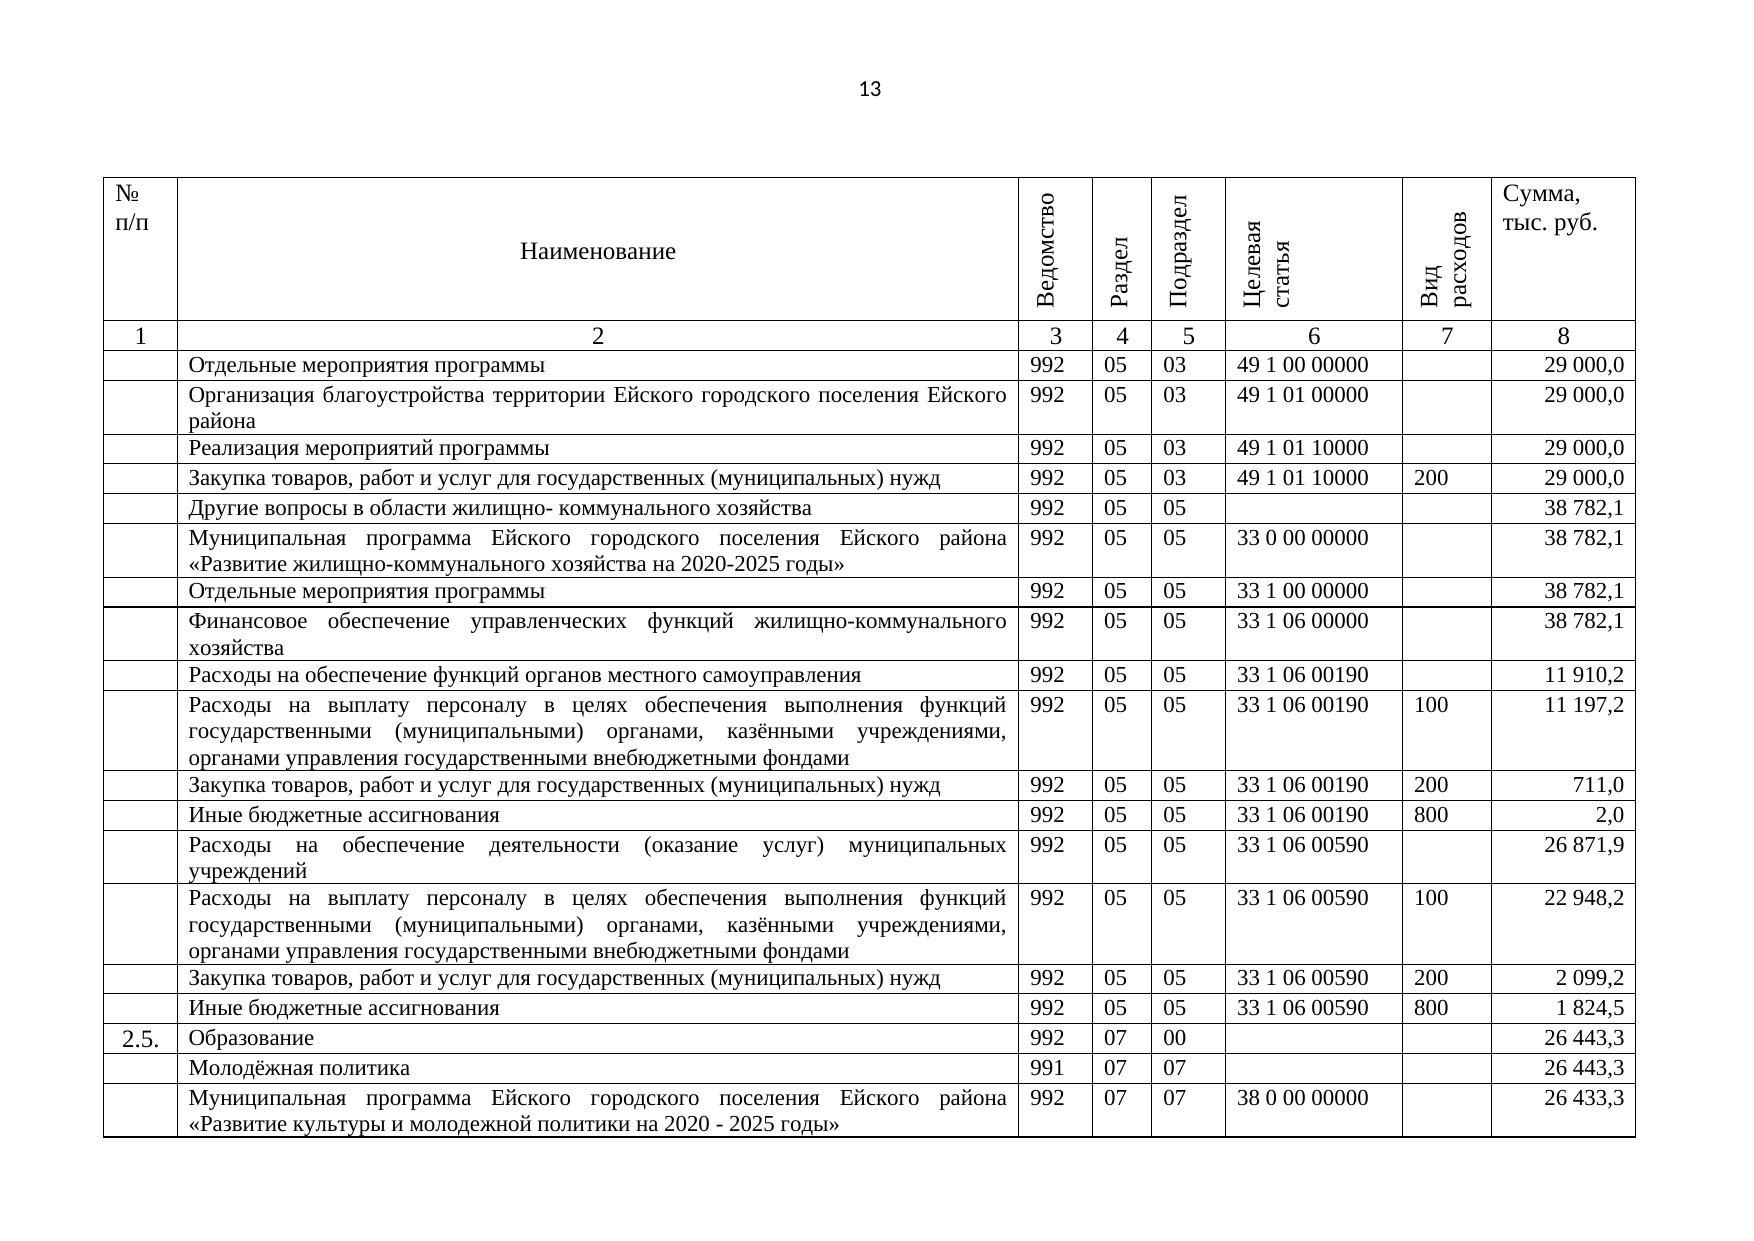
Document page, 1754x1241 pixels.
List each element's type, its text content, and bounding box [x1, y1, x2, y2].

table_cell 992 [1019, 661, 1092, 690]
table_cell 33 1 06 00590 [1226, 994, 1402, 1023]
table_cell [104, 381, 177, 433]
table_cell 5 [1152, 321, 1225, 350]
table_cell 05 [1093, 771, 1151, 800]
table_cell 05 [1093, 608, 1151, 660]
table_cell 03 [1152, 381, 1225, 433]
table_cell 33 1 06 00590 [1226, 831, 1402, 883]
table_cell Расходы на выплату персоналу в целях обеспечения выполнения функций государственными (муниципальными) органами, казёнными учреждениями, органами управления государственными внебюджетными фондами [178, 691, 1018, 770]
table_cell [104, 965, 177, 993]
table_cell [1403, 1024, 1491, 1053]
table_cell 33 0 00 00000 [1226, 524, 1402, 577]
table_cell 992 [1019, 965, 1092, 993]
table_cell 05 [1093, 831, 1151, 883]
table_cell [104, 608, 177, 660]
table_cell 200 [1403, 965, 1491, 993]
table_cell 100 [1403, 691, 1491, 770]
table_header Вид расходов [1403, 178, 1491, 320]
table_cell 11 910,2 [1492, 661, 1635, 690]
table_cell 992 [1019, 494, 1092, 523]
table_cell Молодёжная политика [178, 1054, 1018, 1083]
table_cell 33 1 06 00190 [1226, 801, 1402, 829]
table_cell 05 [1093, 381, 1151, 433]
table_cell [1226, 1054, 1402, 1083]
table_cell [1403, 608, 1491, 660]
table_cell [1403, 381, 1491, 433]
table_cell 49 1 01 10000 [1226, 464, 1402, 493]
table_cell 8 [1492, 321, 1635, 350]
table_cell Закупка товаров, работ и услуг для государственных (муниципальных) нужд [178, 965, 1018, 993]
table_cell 00 [1152, 1024, 1225, 1053]
table_cell 03 [1152, 435, 1225, 463]
table_cell 29 000,0 [1492, 381, 1635, 433]
table_cell 05 [1093, 691, 1151, 770]
table_cell 05 [1093, 464, 1151, 493]
table_cell 33 1 06 00190 [1226, 691, 1402, 770]
table_cell 991 [1019, 1054, 1092, 1083]
table_cell 992 [1019, 1084, 1092, 1136]
table_cell 38 782,1 [1492, 578, 1635, 606]
table_cell 29 000,0 [1492, 351, 1635, 380]
table_cell 05 [1152, 831, 1225, 883]
table_cell [104, 524, 177, 577]
table_cell 11 197,2 [1492, 691, 1635, 770]
table_cell 49 1 00 00000 [1226, 351, 1402, 380]
table_cell [104, 435, 177, 463]
table_cell 07 [1152, 1084, 1225, 1136]
table_cell Иные бюджетные ассигнования [178, 994, 1018, 1023]
table_cell Реализация мероприятий программы [178, 435, 1018, 463]
table_cell [1226, 494, 1402, 523]
table_cell 33 1 06 00590 [1226, 965, 1402, 993]
table_cell 03 [1152, 351, 1225, 380]
table_cell Иные бюджетные ассигнования [178, 801, 1018, 829]
table_cell 992 [1019, 691, 1092, 770]
table_cell Финансовое обеспечение управленческих функций жилищно-коммунального хозяйства [178, 608, 1018, 660]
table_cell Закупка товаров, работ и услуг для государственных (муниципальных) нужд [178, 771, 1018, 800]
table_cell 992 [1019, 381, 1092, 433]
table_header № п/п [104, 178, 177, 320]
table_cell 2 [178, 321, 1018, 350]
table_cell 05 [1093, 801, 1151, 829]
table_cell 05 [1093, 965, 1151, 993]
table_cell 05 [1093, 435, 1151, 463]
table_cell [104, 464, 177, 493]
table_cell [1403, 661, 1491, 690]
table_cell 05 [1152, 578, 1225, 606]
table_cell 33 1 00 00000 [1226, 578, 1402, 606]
table_cell 38 782,1 [1492, 524, 1635, 577]
table_cell 33 1 06 00590 [1226, 884, 1402, 963]
table_cell [1403, 578, 1491, 606]
table_cell Отдельные мероприятия программы [178, 578, 1018, 606]
table_cell 03 [1152, 464, 1225, 493]
table_cell [104, 771, 177, 800]
table_cell 26 871,9 [1492, 831, 1635, 883]
table_cell 711,0 [1492, 771, 1635, 800]
table_cell 992 [1019, 831, 1092, 883]
table_cell 05 [1152, 884, 1225, 963]
table_cell [1403, 524, 1491, 577]
table_cell Образование [178, 1024, 1018, 1053]
table_cell [1226, 1024, 1402, 1053]
table_cell [1403, 1084, 1491, 1136]
table_cell [104, 1054, 177, 1083]
table_cell [104, 884, 177, 963]
table_cell Другие вопросы в области жилищно- коммунального хозяйства [178, 494, 1018, 523]
table_cell 1 824,5 [1492, 994, 1635, 1023]
table_cell 7 [1403, 321, 1491, 350]
table_header Раздел [1093, 178, 1151, 320]
table_cell [104, 1084, 177, 1136]
table_cell [104, 494, 177, 523]
table_cell [104, 351, 177, 380]
table_cell 07 [1152, 1054, 1225, 1083]
table_cell 2,0 [1492, 801, 1635, 829]
table_header Целевая статья [1226, 178, 1402, 320]
table_cell 992 [1019, 578, 1092, 606]
table_cell 29 000,0 [1492, 435, 1635, 463]
table_cell Муниципальная программа Ейского городского поселения Ейского района «Развитие жилищно-коммунального хозяйства на 2020-2025 годы» [178, 524, 1018, 577]
table_cell [1403, 1054, 1491, 1083]
table_cell 26 443,3 [1492, 1054, 1635, 1083]
table_cell [104, 994, 177, 1023]
table_cell 05 [1152, 801, 1225, 829]
table_cell [104, 578, 177, 606]
table_cell 992 [1019, 771, 1092, 800]
table_cell 05 [1093, 494, 1151, 523]
table_cell 22 948,2 [1492, 884, 1635, 963]
table_cell 07 [1093, 1054, 1151, 1083]
table_cell 38 0 00 00000 [1226, 1084, 1402, 1136]
table_cell 992 [1019, 884, 1092, 963]
table_cell 2 099,2 [1492, 965, 1635, 993]
table_cell 49 1 01 00000 [1226, 381, 1402, 433]
table_cell 800 [1403, 801, 1491, 829]
table_cell 992 [1019, 435, 1092, 463]
table_cell 05 [1152, 691, 1225, 770]
table_cell 49 1 01 10000 [1226, 435, 1402, 463]
table_cell 992 [1019, 524, 1092, 577]
table_cell 05 [1152, 494, 1225, 523]
table_cell 05 [1093, 351, 1151, 380]
table_header Подраздел [1152, 178, 1225, 320]
table_cell 200 [1403, 771, 1491, 800]
table_cell Расходы на обеспечение деятельности (оказание услуг) муниципальных учреждений [178, 831, 1018, 883]
table_cell 200 [1403, 464, 1491, 493]
table_cell 1 [104, 321, 177, 350]
table_cell 07 [1093, 1024, 1151, 1053]
table_cell 26 433,3 [1492, 1084, 1635, 1136]
table_cell [1403, 351, 1491, 380]
table_cell 33 1 06 00190 [1226, 771, 1402, 800]
table_cell 992 [1019, 464, 1092, 493]
table_cell 05 [1152, 965, 1225, 993]
table_cell 6 [1226, 321, 1402, 350]
table_cell 05 [1152, 661, 1225, 690]
table_cell [1403, 494, 1491, 523]
table_cell 05 [1152, 524, 1225, 577]
table_cell 992 [1019, 608, 1092, 660]
table_cell Организация благоустройства территории Ейского городского поселения Ейского района [178, 381, 1018, 433]
table_cell 26 443,3 [1492, 1024, 1635, 1053]
table_cell 05 [1093, 884, 1151, 963]
table_cell 05 [1093, 524, 1151, 577]
table_cell 992 [1019, 1024, 1092, 1053]
table_cell [1403, 831, 1491, 883]
table_cell Закупка товаров, работ и услуг для государственных (муниципальных) нужд [178, 464, 1018, 493]
table_cell Расходы на выплату персоналу в целях обеспечения выполнения функций государственными (муниципальными) органами, казёнными учреждениями, органами управления государственными внебюджетными фондами [178, 884, 1018, 963]
table_cell 33 1 06 00190 [1226, 661, 1402, 690]
table_cell 29 000,0 [1492, 464, 1635, 493]
table_cell 992 [1019, 351, 1092, 380]
table_cell 4 [1093, 321, 1151, 350]
table_cell Муниципальная программа Ейского городского поселения Ейского района «Развитие культуры и молодежной политики на 2020 - 2025 годы» [178, 1084, 1018, 1136]
table_cell 3 [1019, 321, 1092, 350]
table_cell 38 782,1 [1492, 608, 1635, 660]
table_cell Расходы на обеспечение функций органов местного самоуправления [178, 661, 1018, 690]
table_cell 05 [1093, 578, 1151, 606]
table_cell 33 1 06 00000 [1226, 608, 1402, 660]
table_cell 05 [1152, 994, 1225, 1023]
table_cell 38 782,1 [1492, 494, 1635, 523]
table_header Наименование [178, 178, 1018, 320]
table_cell 992 [1019, 994, 1092, 1023]
table_header Ведомство [1019, 178, 1092, 320]
table_header Сумма, тыс. руб. [1492, 178, 1635, 320]
table_cell 05 [1152, 608, 1225, 660]
table_cell 07 [1093, 1084, 1151, 1136]
table_cell [104, 691, 177, 770]
table_cell [104, 661, 177, 690]
table_cell 2.5. [104, 1024, 177, 1053]
table_cell [104, 831, 177, 883]
table_cell 100 [1403, 884, 1491, 963]
table_cell [1403, 435, 1491, 463]
table_cell Отдельные мероприятия программы [178, 351, 1018, 380]
table_cell 05 [1152, 771, 1225, 800]
table_cell 800 [1403, 994, 1491, 1023]
table_cell [104, 801, 177, 829]
table_cell 992 [1019, 801, 1092, 829]
table_cell 05 [1093, 661, 1151, 690]
table_cell 05 [1093, 994, 1151, 1023]
